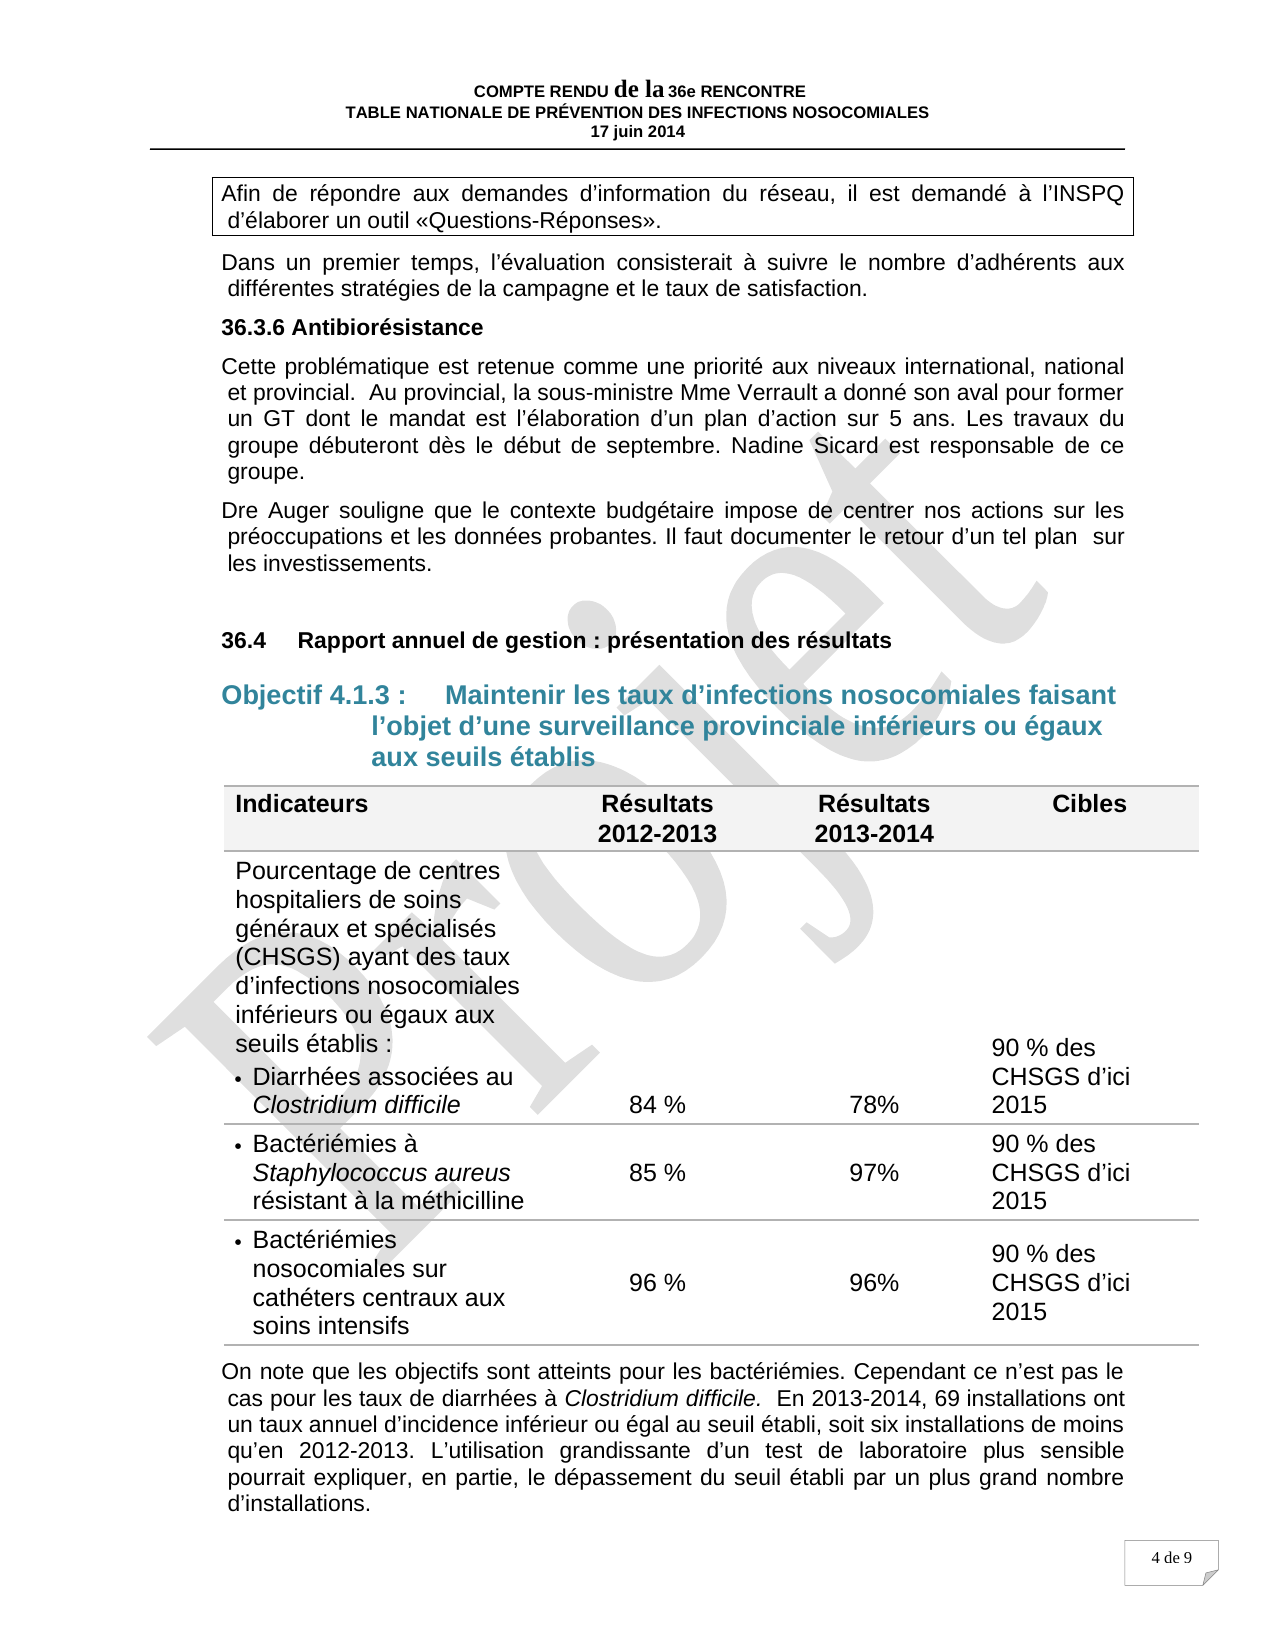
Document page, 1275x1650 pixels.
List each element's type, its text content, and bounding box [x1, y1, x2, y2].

table_cell 90 % des CHSGS d’ici 2015 [980, 1221, 1199, 1344]
table_cell 90 % des CHSGS d’ici 2015 [980, 1125, 1199, 1219]
table_header Indicateurs [224, 787, 547, 850]
text On note que les objectifs sont atteints pour les bactériémies. Cependant ce n’est pas le cas pour les taux de diarrhées à Clostridium difficile. En 2013-2014, 69 installations ont un taux annuel d’incidence inférieur ou égal au seuil établi, soit six installations de moins qu’en 2012-2013. L’utilisation grandissante d’un test de laboratoire plus sensible pourrait expliquer, en partie, le dépassement du seuil établi par un plus grand nombre d’installations. [221, 1358, 1125, 1516]
text Objectif 4.1.3 : Maintenir les taux d’infections nosocomiales faisant l’objet d’une surveillance provinciale inférieurs ou égaux aux seuils établis [221, 679, 1125, 772]
text 36.4 Rapport annuel de gestion : présentation des résultats [221, 627, 1125, 654]
table_cell Pourcentage de centres hospitaliers de soins généraux et spécialisés (CHSGS) ayant des taux d’infections nosocomiales inférieurs ou égaux aux seuils établis : Diarrhées associées au Clostridium difficile [224, 852, 547, 1123]
text Dans un premier temps, l’évaluation consisterait à suivre le nombre d’adhérents aux différentes stratégies de la campagne et le taux de satisfaction. [221, 249, 1125, 301]
table_cell 97% [768, 1125, 980, 1219]
table_cell Bactériémies à Staphylococcus aureus résistant à la méthicilline [224, 1125, 547, 1219]
table_cell Bactériémies nosocomiales sur cathéters centraux aux soins intensifs [224, 1221, 547, 1344]
table_cell 78% [768, 852, 980, 1123]
text Dre Auger souligne que le contexte budgétaire impose de centrer nos actions sur les préoccupations et les données probantes. Il faut documenter le retour d’un tel plan sur les investissements. [221, 497, 1125, 576]
table_header Cibles [980, 787, 1199, 850]
text Afin de répondre aux demandes d’information du réseau, il est demandé à l’INSPQ d’élaborer un outil «Questions-Réponses». [213, 178, 1133, 235]
text 36.3.6 Antibiorésistance [221, 314, 1125, 340]
text Cette problématique est retenue comme une priorité aux niveaux international, national et provincial. Au provincial, la sous-ministre Mme Verrault a donné son aval pour former un GT dont le mandat est l’élaboration d’un plan d’action sur 5 ans. Les travaux du groupe débuteront dès le début de septembre. Nadine Sicard est responsable de ce groupe. [221, 353, 1125, 484]
table_cell 96% [768, 1221, 980, 1344]
table_cell 84 % [547, 852, 768, 1123]
table_header Résultats 2013-2014 [768, 787, 980, 850]
table_cell 90 % des CHSGS d’ici 2015 [980, 852, 1199, 1123]
table_cell 85 % [547, 1125, 768, 1219]
table_header Résultats 2012-2013 [547, 787, 768, 850]
table_cell 96 % [547, 1221, 768, 1344]
